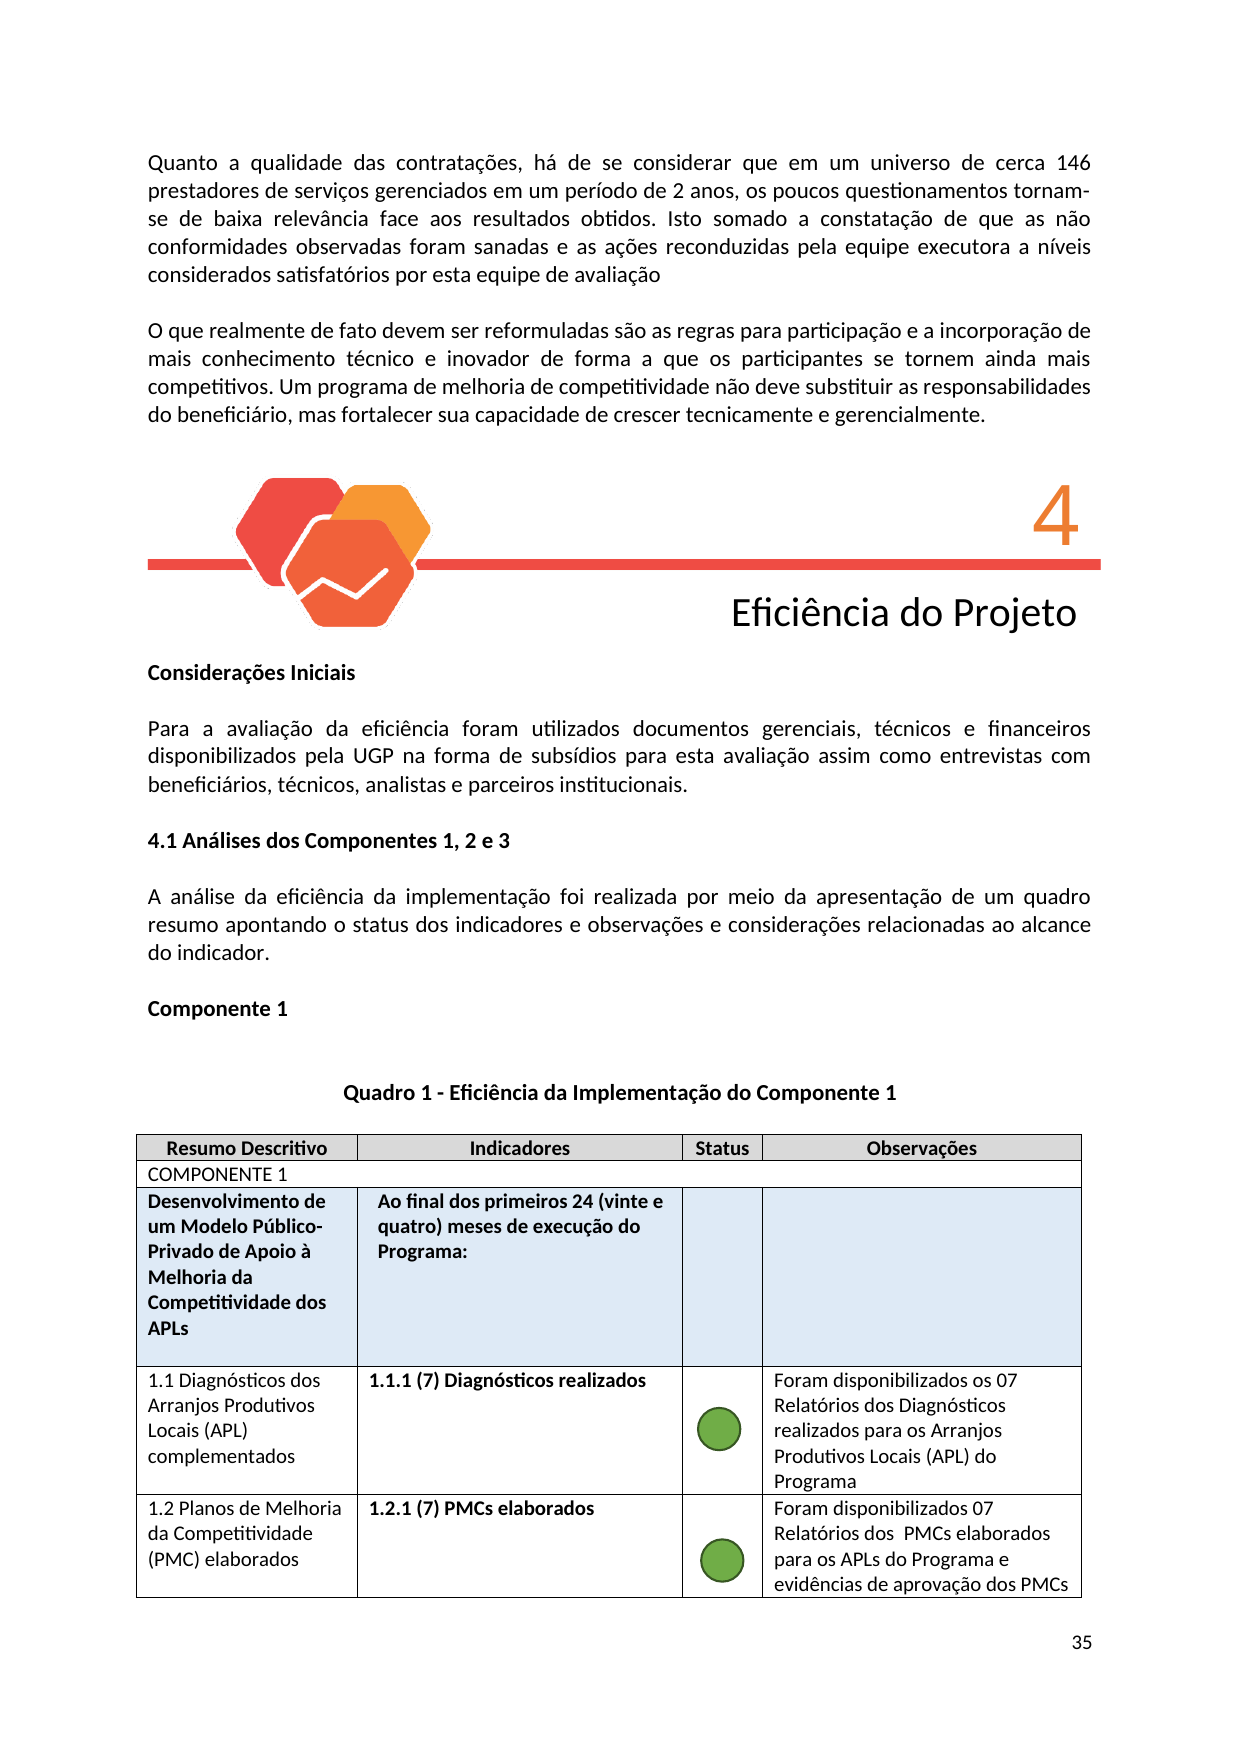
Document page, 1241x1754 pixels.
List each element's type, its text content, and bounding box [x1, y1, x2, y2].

table_cell 1.1 Diagnósticos dos Arranjos Produtivos Locais (APL) complementados [137, 1367, 357, 1494]
text Quanto a qualidade das contratações, há de se considerar que em um universo de cerca 146 prestadores de serviços gerenciados em um período de 2 anos, os poucos questionamentos tornam-se de baixa relevância face aos resultados obtidos. Isto somado a constatação de que as não conformidades observadas foram sanadas e as ações reconduzidas pela equipe executora a níveis considerados satisfatórios por esta equipe de avaliação [148, 148, 1092, 288]
table_cell [683, 1188, 762, 1366]
table_cell Ao final dos primeiros 24 (vinte e quatro) meses de execução do Programa: [358, 1188, 682, 1366]
text Considerações Iniciais [148, 658, 1092, 686]
picture [147, 474, 1101, 630]
table_header Resumo Descritivo [137, 1135, 357, 1160]
text Quadro 1 - Eficiência da Implementação do Componente 1 [148, 1078, 1092, 1106]
table_cell Desenvolvimento de um Modelo Público-Privado de Apoio à Melhoria da Competitividade dos APLs [137, 1188, 357, 1366]
text A análise da eficiência da implementação foi realizada por meio da apresentação de um quadro resumo apontando o status dos indicadores e observações e considerações relacionadas ao alcance do indicador. [148, 882, 1092, 966]
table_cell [763, 1495, 1081, 1597]
text O que realmente de fato devem ser reformuladas são as regras para participação e a incorporação de mais conhecimento técnico e inovador de forma a que os participantes se tornem ainda mais competitivos. Um programa de melhoria de competitividade não deve substituir as responsabilidades do beneficiário, mas fortalecer sua capacidade de crescer tecnicamente e gerencialmente. [148, 316, 1092, 428]
table_cell [683, 1495, 762, 1597]
table_header Observações [763, 1135, 1081, 1160]
table_header Status [683, 1135, 762, 1160]
table_cell COMPONENTE 1 [137, 1161, 1081, 1187]
text 4.1 Análises dos Componentes 1, 2 e 3 [148, 826, 1092, 854]
table_cell [683, 1367, 762, 1494]
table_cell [358, 1495, 682, 1597]
table_cell [763, 1188, 1081, 1366]
text Componente 1 [148, 994, 1092, 1022]
table_cell 1.1.1 (7) Diagnósticos realizados [358, 1367, 682, 1494]
text Para a avaliação da eficiência foram utilizados documentos gerenciais, técnicos e financeiros disponibilizados pela UGP na forma de subsídios para esta avaliação assim como entrevistas com beneficiários, técnicos, analistas e parceiros institucionais. [148, 714, 1092, 798]
table_cell Foram disponibilizados os 07 Relatórios dos Diagnósticos realizados para os Arranjos Produtivos Locais (APL) do Programa [763, 1367, 1081, 1494]
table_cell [137, 1495, 357, 1597]
table_header Indicadores [358, 1135, 682, 1160]
